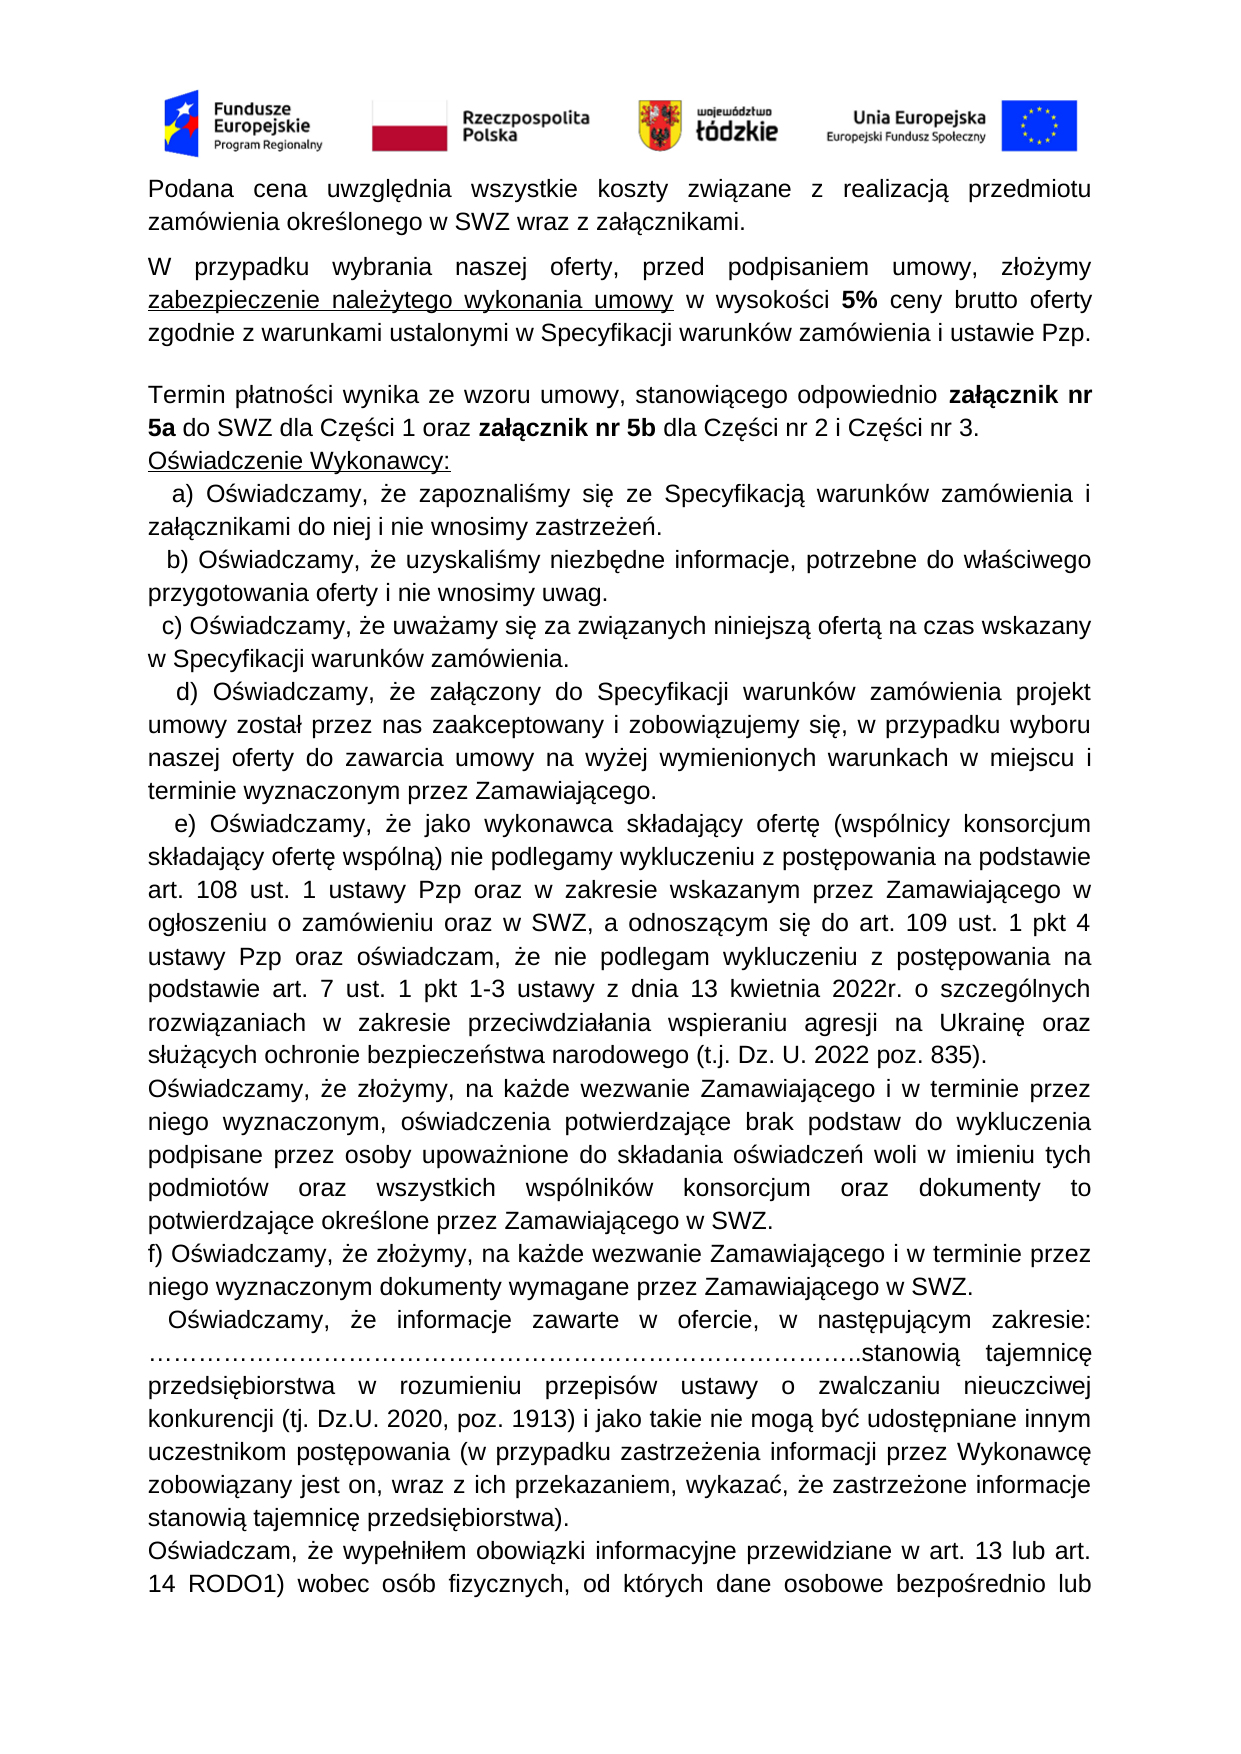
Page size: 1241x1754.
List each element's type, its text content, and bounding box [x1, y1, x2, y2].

list f) Oświadczamy, że złożymy, na każde wezwanie Zamawiającego i w terminie przez niego wyznaczonym dokumenty wymagane przez Zamawiającego w SWZ. [148, 1239, 1093, 1300]
text W przypadku wybrania naszej oferty, przed podpisaniem umowy, złożymy zabezpieczenie należytego wykonania umowy w wysokości 5% ceny brutto oferty zgodnie z warunkami ustalonymi w Specyfikacji warunków zamówienia i ustawie Pzp. [148, 252, 1093, 347]
list e) Oświadczamy, że jako wykonawca składający ofertę (wspólnicy konsorcjum składający ofertę wspólną) nie podlegamy wykluczeniu z postępowania na podstawie art. 108 ust. 1 ustawy Pzp oraz w zakresie wskazanym przez Zamawiającego w ogłoszeniu o zamówieniu oraz w SWZ, a odnoszącym się do art. 109 ust. 1 pkt 4 ustawy Pzp oraz oświadczam, że nie podlegam wykluczeniu z postępowania na podstawie art. 7 ust. 1 pkt 1-3 ustawy z dnia 13 kwietnia 2022r. o szczególnych rozwiązaniach w zakresie przeciwdziałania wspieraniu agresji na Ukrainę oraz służących ochronie bezpieczeństwa narodowego (t.j. Dz. U. 2022 poz. 835). [148, 809, 1093, 1069]
list a) Oświadczamy, że zapoznaliśmy się ze Specyfikacją warunków zamówienia i załącznikami do niej i nie wnosimy zastrzeżeń. [148, 479, 1093, 541]
picture [147, 73, 1093, 174]
text Oświadczenie Wykonawcy: [148, 446, 1093, 475]
text Termin płatności wynika ze wzoru umowy, stanowiącego odpowiednio załącznik nr 5a do SWZ dla Części 1 oraz załącznik nr 5b dla Części nr 2 i Części nr 3. [148, 380, 1093, 442]
list c) Oświadczamy, że uważamy się za związanych niniejszą ofertą na czas wskazany w Specyfikacji warunków zamówienia. [148, 611, 1093, 673]
list Oświadczamy, że informacje zawarte w ofercie, w następującym zakresie: …………………………………………………………………………..stanowią tajemnicę przedsiębiorstwa w rozumieniu przepisów ustawy o zwalczaniu nieuczciwej konkurencji (tj. Dz.U. 2020, poz. 1913) i jako takie nie mogą być udostępniane innym uczestnikom postępowania (w przypadku zastrzeżenia informacji przez Wykonawcę zobowiązany jest on, wraz z ich przekazaniem, wykazać, że zastrzeżone informacje stanowią tajemnicę przedsiębiorstwa). [148, 1305, 1093, 1532]
text Podana cena uwzględnia wszystkie koszty związane z realizacją przedmiotu zamówienia określonego w SWZ wraz z załącznikami. [148, 174, 1093, 236]
list d) Oświadczamy, że załączony do Specyfikacji warunków zamówienia projekt umowy został przez nas zaakceptowany i zobowiązujemy się, w przypadku wyboru naszej oferty do zawarcia umowy na wyżej wymienionych warunkach w miejscu i terminie wyznaczonym przez Zamawiającego. [148, 677, 1093, 805]
list Oświadczamy, że złożymy, na każde wezwanie Zamawiającego i w terminie przez niego wyznaczonym, oświadczenia potwierdzające brak podstaw do wykluczenia podpisane przez osoby upoważnione do składania oświadczeń woli w imieniu tych podmiotów oraz wszystkich wspólników konsorcjum oraz dokumenty to potwierdzające określone przez Zamawiającego w SWZ. [148, 1073, 1093, 1234]
list b) Oświadczamy, że uzyskaliśmy niezbędne informacje, potrzebne do właściwego przygotowania oferty i nie wnosimy uwag. [148, 545, 1093, 607]
